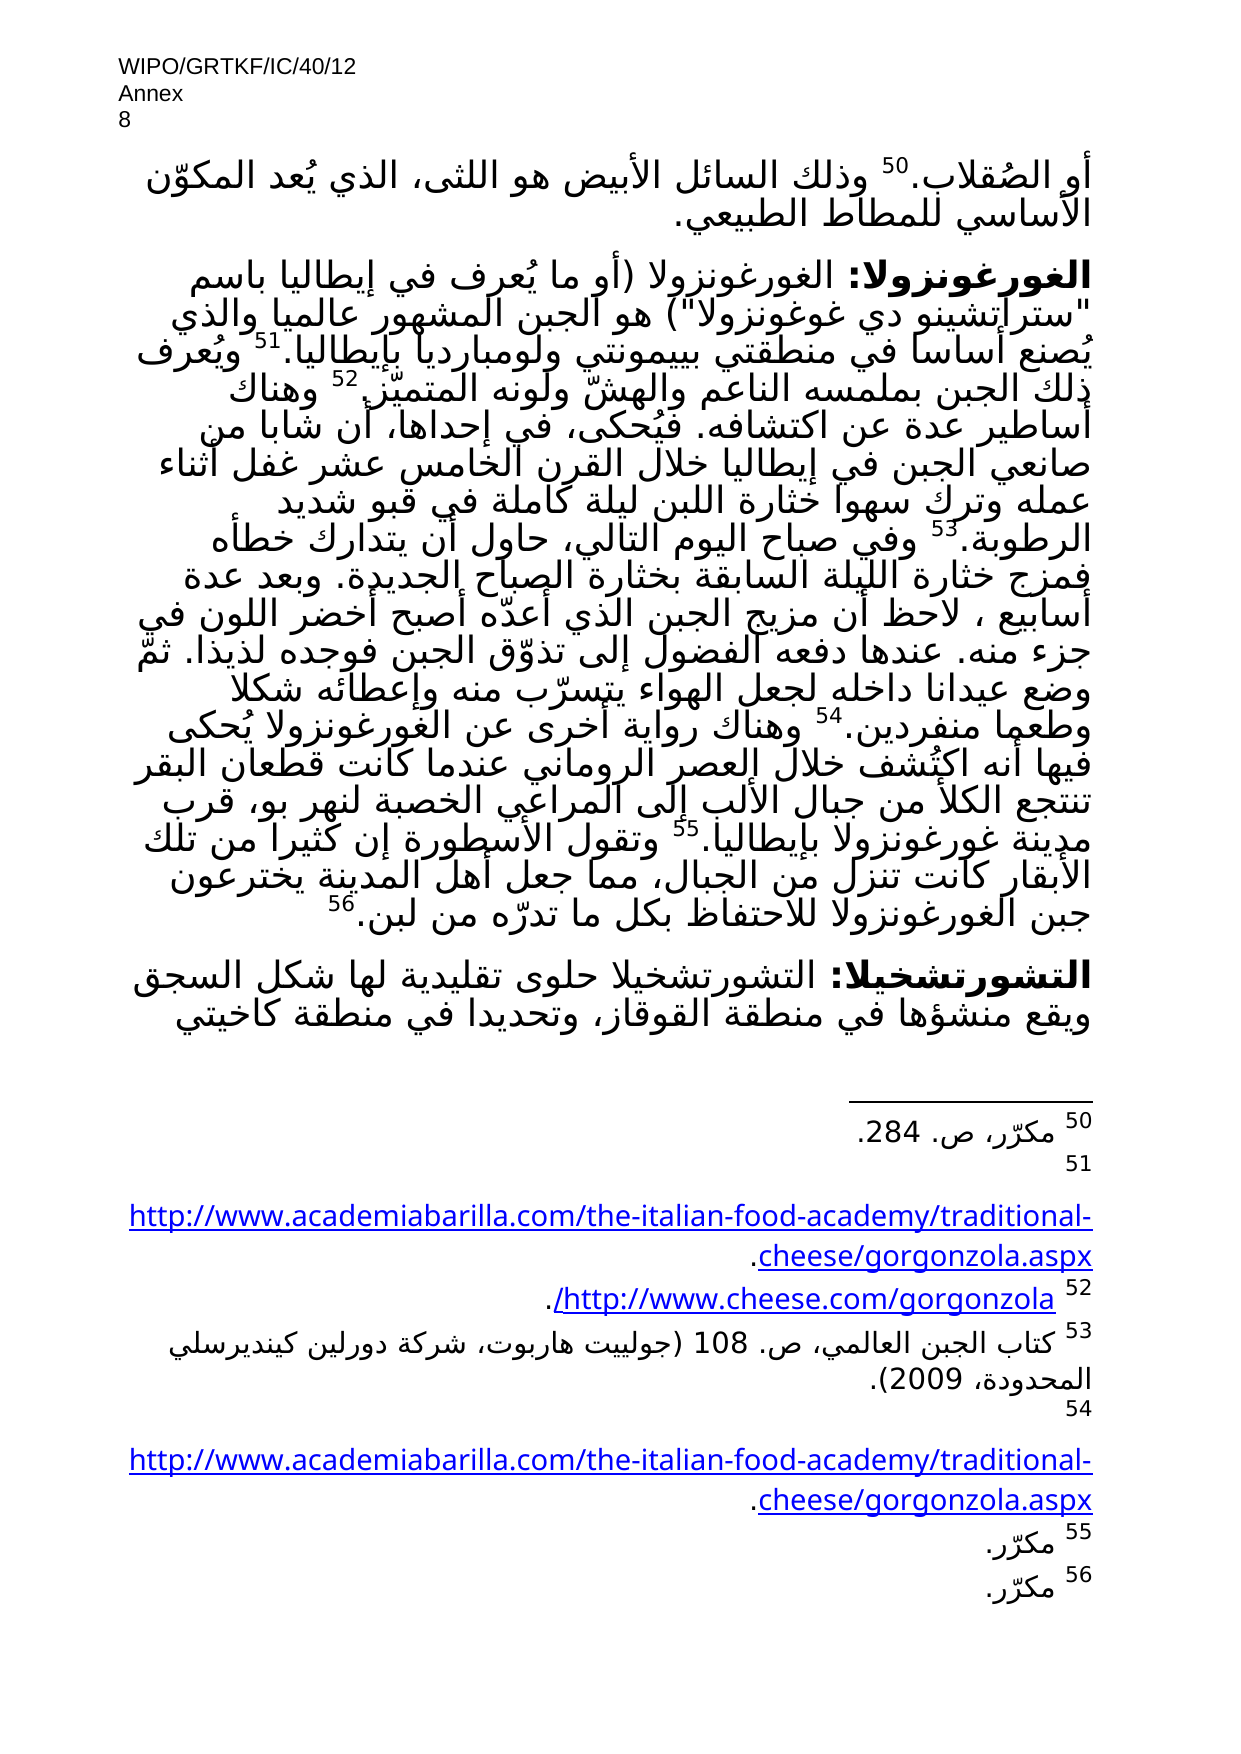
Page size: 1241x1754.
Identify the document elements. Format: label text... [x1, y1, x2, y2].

text التشورتشخيلا: التشورتشخيلا حلوى تقليدية لها شكل السجق ويقع منشؤها في منطقة القوقاز، وتحديدا في منطقة كاخيتي بجورجيا. وهي مصنوعة من عصير العنب والمكسرات والطحين. ويعود تاريخ التشورتشخيلا إلى العصور القديمة عندما كان المحاربون الجورجيون يأخذون في جعبتهم هذه الوجبة الصغيرة التي تُحفظ بسهولة لاحتوائها على طاقة عالية وبقائها صالحة للاستهلاك لمدة طويلة. . وتُصنع التشورتشخيلا عادة في الخريف عندما تُجني مكوناتها الرئيسية، أي العنب والمكسرات. وهي عبارة عن شريط من أنصاف جوز (أو مكسرات أخرى) مغموسة في عصير العنب ومُخثّرة بالطحين ومجفّفة تحت الشمس. [118, 958, 1092, 1033]
text الغورغونزولا: الغورغونزولا (أو ما يُعرف في إيطاليا باسم "ستراتشينو دي غوغونزولا") هو الجبن المشهور عالميا والذي يُصنع أساسا في منطقتي بييمونتي ولومبارديا بإيطاليا. ويُعرف ذلك الجبن بملمسه الناعم والهشّ ولونه المتميّز. وهناك أساطير عدة عن اكتشافه. فيُحكى، في إحداها، أن شابا من صانعي الجبن في إيطاليا خلال القرن الخامس عشر غفل أثناء عمله وترك سهوا خثارة اللبن ليلة كاملة في قبو شديد الرطوبة. وفي صباح اليوم التالي، حاول أن يتدارك خطأه فمزج خثارة الليلة السابقة بخثارة الصباح الجديدة. وبعد عدة أسابيع ، لاحظ أن مزيج الجبن الذي أعدّه أصبح أخضر اللون في جزء منه. عندها دفعه الفضول إلى تذوّق الجبن فوجده لذيذا. ثمّ وضع عيدانا داخله لجعل الهواء يتسرّب منه وإعطائه شكلا وطعما منفردين. وهناك رواية أخرى عن الغورغونزولا يُحكى فيها أنه اكتُشف خلال العصر الروماني عندما كانت قطعان البقر تنتجع الكلأ من جبال الألب إلى المراعي الخصبة لنهر بو، قرب مدينة غورغونزولا بإيطاليا. وتقول الأسطورة إن كثيرا من تلك الأبقار كانت تنزل من الجبال، مما جعل أهل المدينة يخترعون جبن الغورغونزولا للاحتفاظ بكل ما تدرّه من لبن. [118, 258, 1092, 933]
text المطاط: المطاط عنصر أساسي في كثير من المنتجات، بما في ذلك الأحذية والمواد اللاصقة والأحزمة وإطارات العجلات والعدسات اللاصقة والكرات والبالونات واللُعب. ويُسند فضل اكتشاف المطاط المُفلكن إلى تشارلز غوديير، ولكنّ المطاط مادة معروفة منذ قرون. فعندما اكتشف كولومبوس هيسبانيولا في عام 1492، شاهد السكان الأصليين يلعبون بكرات مطاطية. كما لاحظ فريار خوان دي توركيميدا المنتمي إلى الرهبنة الفرانسيسكانية بالمكسيك، في عام 1615، استخدام السكان الأصليين للثى كانوا يستخرجونه من أشجار المطاط. واكتشف هؤلاء السكان أنه يمكن استحداث المطاط من المادة البيضاء التي تُفرز عندما تُقطع سيقان نباتات من جنس الهندباء أو الصُقلاب. وذلك السائل الأبيض هو اللثى، الذي يُعد المكوّن الأساسي للمطاط الطبيعي. [118, 158, 1092, 233]
